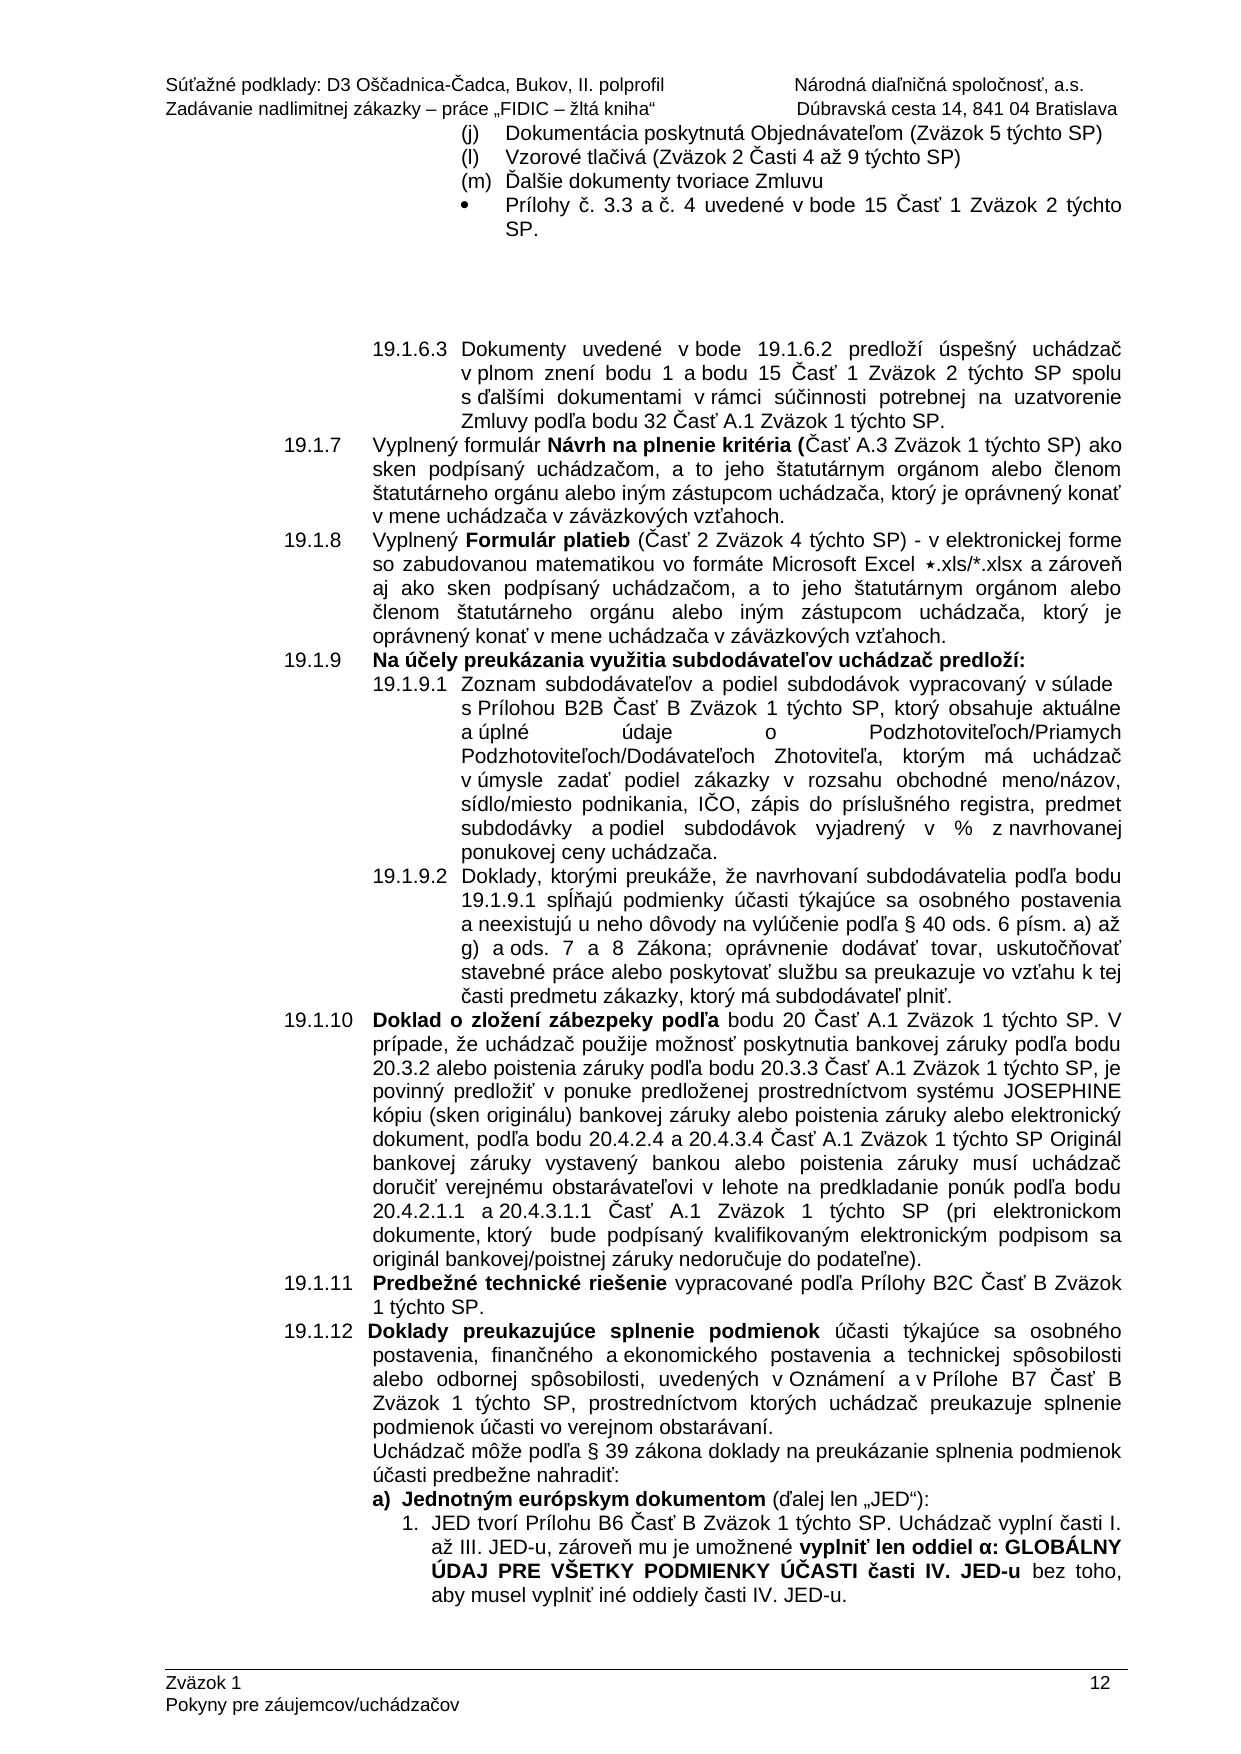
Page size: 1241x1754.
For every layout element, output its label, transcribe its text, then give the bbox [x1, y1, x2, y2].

text (l) Vzorové tlačivá (Zväzok 2 Časti 4 až 9 týchto SP) [343, 145, 1122, 169]
text 19.1.10 Doklad o zložení zábezpeky podľa bodu 20 Časť A.1 Zväzok 1 týchto SP. V prípade, že uchádzač použije možnosť poskytnutia bankovej záruky podľa bodu 20.3.2 alebo poistenia záruky podľa bodu 20.3.3 Časť A.1 Zväzok 1 týchto SP, je povinný predložiť v ponuke predloženej prostredníctvom systému JOSEPHINE kópiu (sken originálu) bankovej záruky alebo poistenia záruky alebo elektronický dokument, podľa bodu 20.4.2.4 a 20.4.3.4 Časť A.1 Zväzok 1 týchto SP Originál bankovej záruky vystavený bankou alebo poistenia záruky musí uchádzač doručiť verejnému obstarávateľovi v lehote na predkladanie ponúk podľa bodu 20.4.2.1.1 a 20.4.3.1.1 Časť A.1 Zväzok 1 týchto SP (pri elektronickom dokumente, ktorý bude podpísaný kvalifikovaným elektronickým podpisom sa originál bankovej/poistnej záruky nedoručuje do podateľne). [283, 1007, 1122, 1271]
list Prílohy č. 3.3 a č. 4 uvedené v bode 15 Časť 1 Zväzok 2 týchto SP. [461, 193, 1122, 241]
text 19.1.12 Doklady preukazujúce splnenie podmienok účasti týkajúce sa osobného postavenia, finančného a ekonomického postavenia a technickej spôsobilosti alebo odbornej spôsobilosti, uvedených v Oznámení a v Prílohe B7 Časť B Zväzok 1 týchto SP, prostredníctvom ktorých uchádzač preukazuje splnenie podmienok účasti vo verejnom obstarávaní. [283, 1319, 1122, 1439]
text (m) Ďalšie dokumenty tvoriace Zmluvu [461, 169, 1122, 193]
text 19.1.9.1 Zoznam subdodávateľov a podiel subdodávok vypracovaný v súlade s Prílohou B2B Časť B Zväzok 1 týchto SP, ktorý obsahuje aktuálne a úplné údaje o Podzhotoviteľoch/Priamych Podzhotoviteľoch/Dodávateľoch Zhotoviteľa, ktorým má uchádzač v úmysle zadať podiel zákazky v rozsahu obchodné meno/názov, sídlo/miesto podnikania, IČO, zápis do príslušného registra, predmet subdodávky a podiel subdodávok vyjadrený v % z navrhovanej ponukovej ceny uchádzača. [283, 672, 1122, 864]
text 19.1.9.2 Doklady, ktorými preukáže, že navrhovaní subdodávatelia podľa bodu 19.1.9.1 spĺňajú podmienky účasti týkajúce sa osobného postavenia a neexistujú u neho dôvody na vylúčenie podľa § 40 ods. 6 písm. a) až g) a ods. 7 a 8 Zákona; oprávnenie dodávať tovar, uskutočňovať stavebné práce alebo poskytovať službu sa preukazuje vo vzťahu k tej časti predmetu zákazky, ktorý má subdodávateľ plniť. [283, 864, 1122, 1007]
text 19.1.9 Na účely preukázania využitia subdodávateľov uchádzač predloží: [283, 648, 1122, 672]
text a) Jednotným európskym dokumentom (ďalej len „JED“): [372, 1487, 1122, 1511]
text 19.1.7 Vyplnený formulár Návrh na plnenie kritéria (Časť A.3 Zväzok 1 týchto SP) ako sken podpísaný uchádzačom, a to jeho štatutárnym orgánom alebo členom štatutárneho orgánu alebo iným zástupcom uchádzača, ktorý je oprávnený konať v mene uchádzača v záväzkových vzťahoch. [283, 432, 1122, 528]
text 19.1.6.3 Dokumenty uvedené v bode 19.1.6.2 predloží úspešný uchádzač v plnom znení bodu 1 a bodu 15 Časť 1 Zväzok 2 týchto SP spolu s ďalšími dokumentami v rámci súčinnosti potrebnej na uzatvorenie Zmluvy podľa bodu 32 Časť A.1 Zväzok 1 týchto SP. [372, 337, 1122, 432]
text 19.1.11 Predbežné technické riešenie vypracované podľa Prílohy B2C Časť B Zväzok 1 týchto SP. [283, 1271, 1122, 1319]
text Uchádzač môže podľa § 39 zákona doklady na preukázanie splnenia podmienok účasti predbežne nahradiť: [372, 1439, 1122, 1487]
list JED tvorí Prílohu B6 Časť B Zväzok 1 týchto SP. Uchádzač vyplní časti I. až III. JED-u, zároveň mu je umožnené vyplniť len oddiel α: GLOBÁLNY ÚDAJ PRE VŠETKY PODMIENKY ÚČASTI časti IV. JED-u bez toho, aby musel vyplniť iné oddiely časti IV. JED-u. [402, 1511, 1122, 1606]
text 19.1.8 Vyplnený Formulár platieb (Časť 2 Zväzok 4 týchto SP) - v elektronickej forme so zabudovanou matematikou vo formáte Microsoft Excel ٭.xls/*.xlsx a zároveň aj ako sken podpísaný uchádzačom, a to jeho štatutárnym orgánom alebo členom štatutárneho orgánu alebo iným zástupcom uchádzača, ktorý je oprávnený konať v mene uchádzača v záväzkových vzťahoch. [283, 528, 1122, 648]
text (j) Dokumentácia poskytnutá Objednávateľom (Zväzok 5 týchto SP) [343, 121, 1122, 145]
